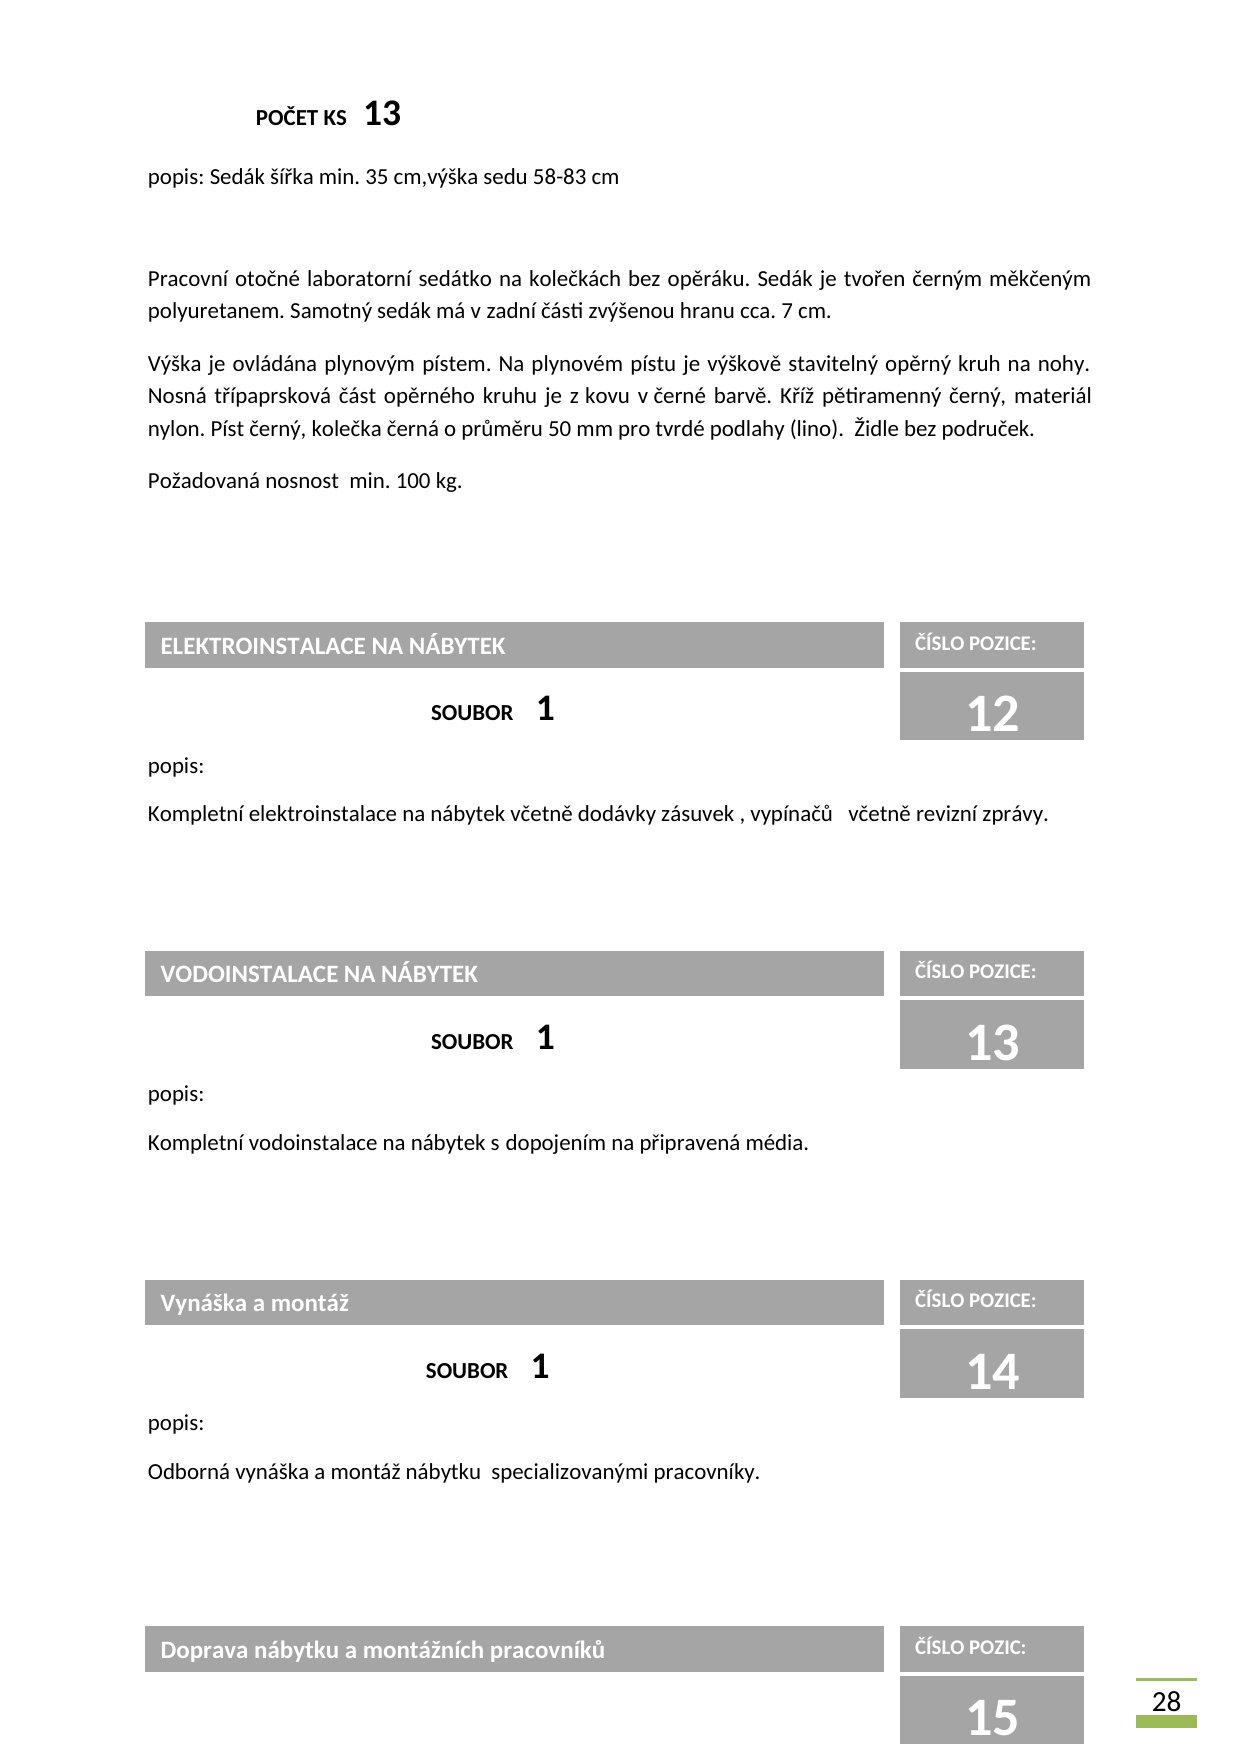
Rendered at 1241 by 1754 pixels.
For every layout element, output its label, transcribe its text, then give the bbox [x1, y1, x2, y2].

text popis: Sedák šířka min. 35 cm,výška sedu 58-83 cm [148, 162, 1092, 190]
text POČET KS 13 [148, 89, 1092, 134]
text popis: [148, 751, 1092, 779]
text Pracovní otočné laboratorní sedátko na kolečkách bez opěráku. Sedák je tvořen černým měkčeným polyuretanem. Samotný sedák má v zadní části zvýšenou hranu cca. 7 cm. [148, 264, 1092, 324]
text Odborná vynáška a montáž nábytku specializovanými pracovníky. [148, 1457, 1092, 1485]
text popis: [148, 1079, 1092, 1107]
text SOUBOR 1 [148, 1013, 900, 1059]
text Výška je ovládána plynovým pístem. Na plynovém pístu je výškově stavitelný opěrný kruh na nohy. Nosná třípaprsková část opěrného kruhu je z kovu v černé barvě. Kříž pětiramenný černý, materiál nylon. Píst černý, kolečka černá o průměru 50 mm pro tvrdé podlahy (lino). Židle bez područek. [148, 349, 1092, 442]
text Požadovaná nosnost min. 100 kg. [148, 467, 1092, 495]
text Kompletní vodoinstalace na nábytek s dopojením na připravená média. [148, 1128, 1092, 1156]
text Kompletní elektroinstalace na nábytek včetně dodávky zásuvek , vypínačů včetně revizní zprávy. [148, 799, 1092, 828]
text SOUBOR 1 [148, 684, 900, 730]
text popis: [148, 1408, 1092, 1436]
text SOUBOR 1 [148, 1342, 900, 1387]
